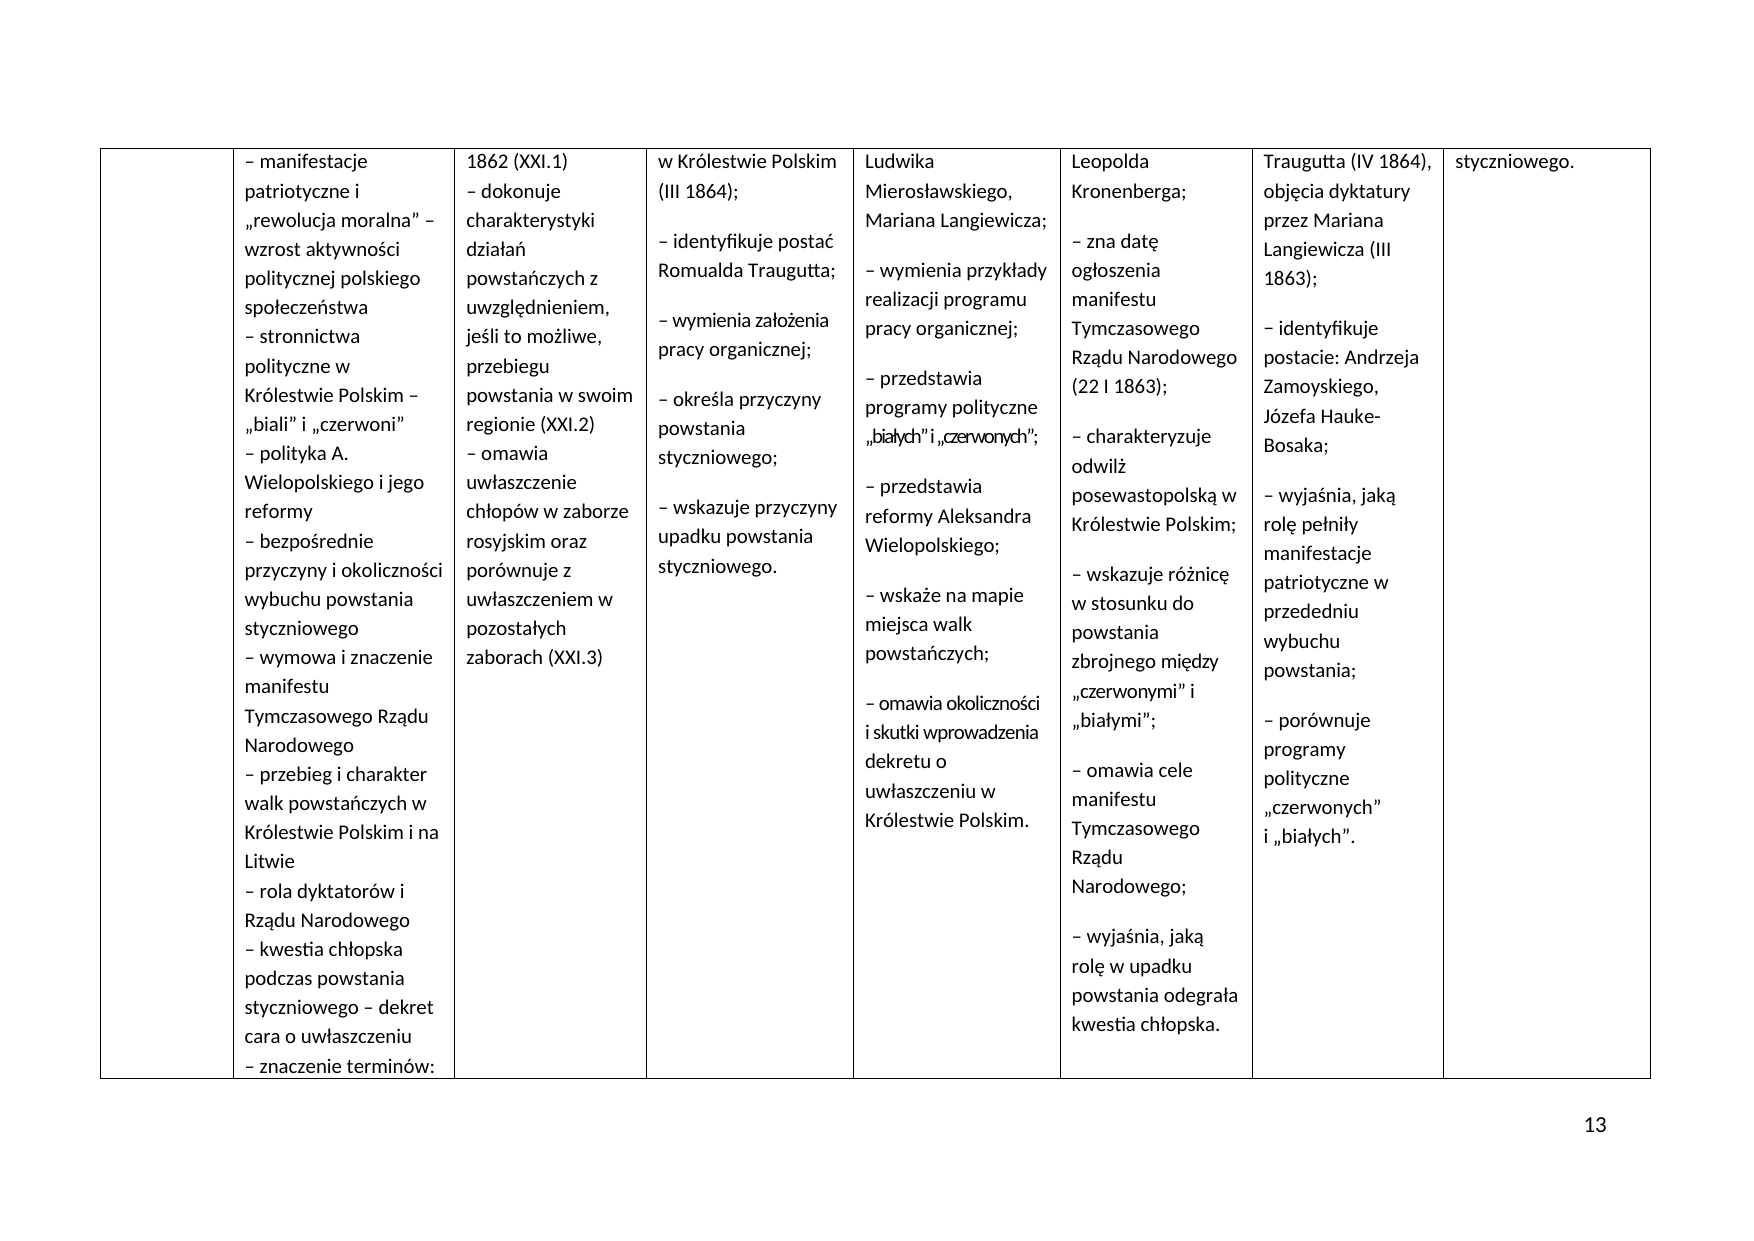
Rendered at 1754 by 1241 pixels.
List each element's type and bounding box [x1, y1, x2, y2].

table_cell [234, 149, 454, 1078]
table_cell [854, 149, 1060, 1078]
table_cell [1061, 149, 1252, 1078]
table_cell [1253, 149, 1443, 1078]
table_cell [455, 149, 646, 1078]
table_cell [1444, 149, 1650, 1078]
table_cell [647, 149, 853, 1078]
table_cell [101, 149, 233, 1078]
